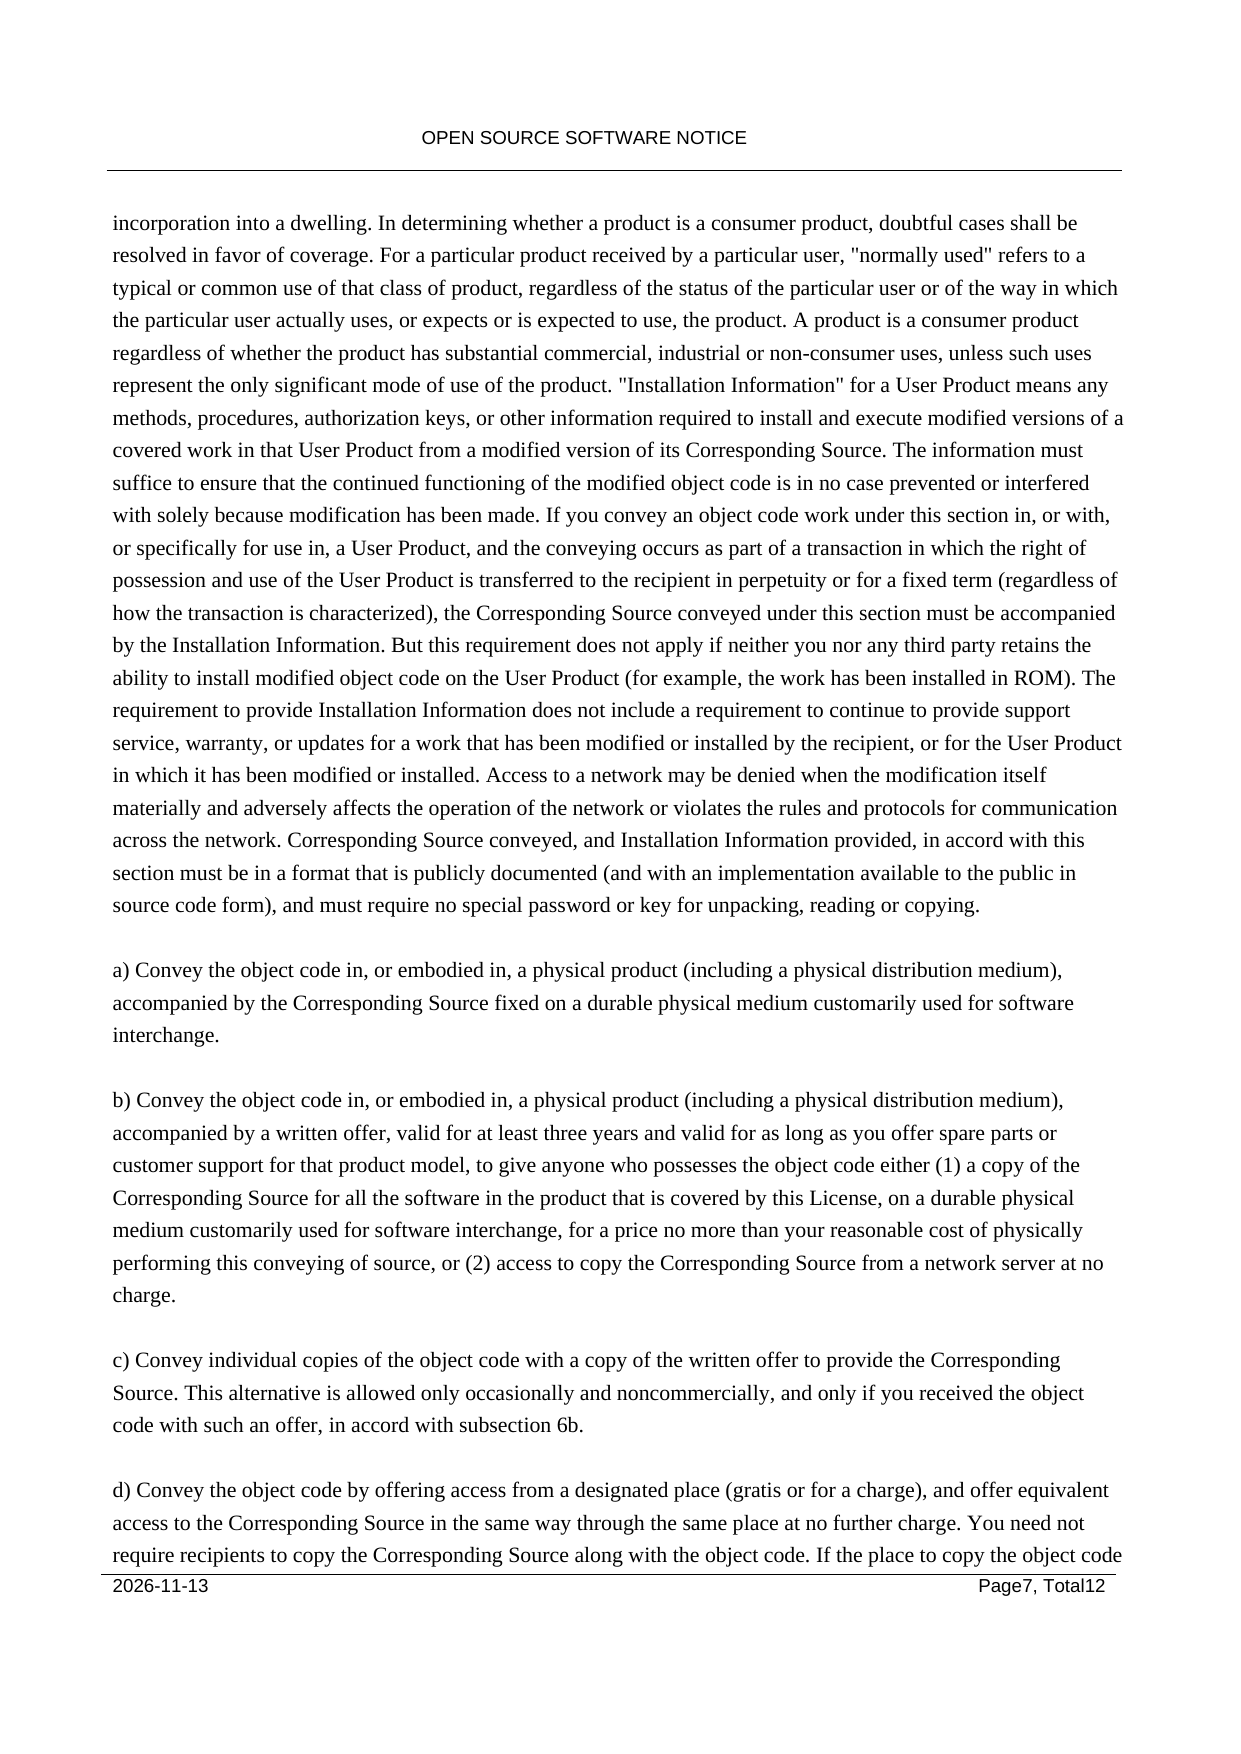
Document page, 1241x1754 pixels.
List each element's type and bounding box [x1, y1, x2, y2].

text [112, 206, 1128, 1571]
